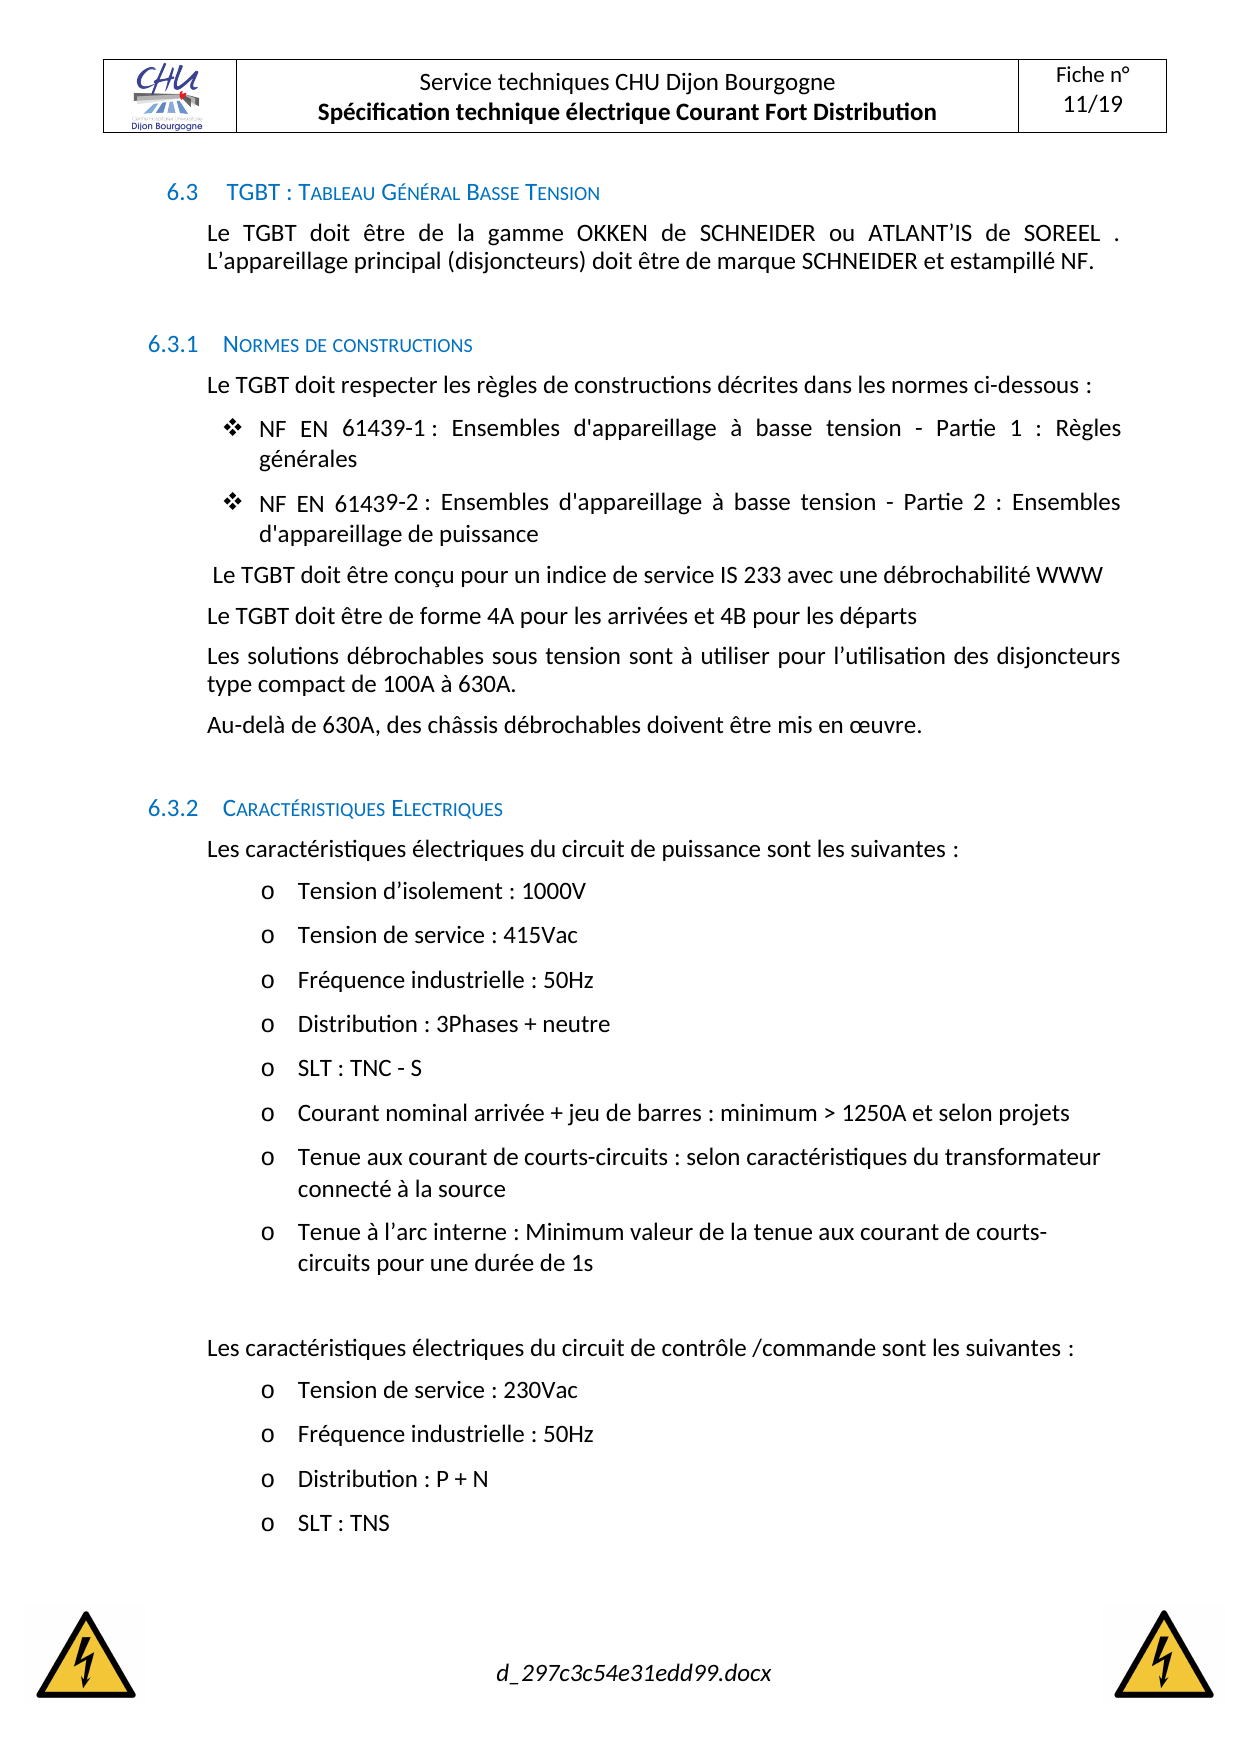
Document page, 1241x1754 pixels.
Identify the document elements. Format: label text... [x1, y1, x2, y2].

text Les caractéristiques électriques du circuit de contrôle /commande sont les suivantes : [207, 1334, 1122, 1362]
subtitle TGBT : Tableau Général Basse Tension [166, 176, 1122, 207]
list NF EN 61439-2 : Ensembles d'appareillage à basse tension - Partie 2 : Ensembles d'appareillage de puissance [221, 487, 1122, 549]
text Au-delà de 630A, des châssis débrochables doivent être mis en œuvre. [207, 711, 1122, 739]
text Le TGBT doit respecter les règles de constructions décrites dans les normes ci-dessous : [207, 371, 1122, 399]
picture [1102, 1604, 1226, 1704]
list Tension de service : 230Vac [260, 1374, 1122, 1406]
list SLT : TNS [260, 1507, 1122, 1539]
text Les solutions débrochables sous tension sont à utiliser pour l’utilisation des disjoncteurs type compact de 100A à 630A. [207, 642, 1122, 698]
list Fréquence industrielle : 50Hz [260, 964, 1122, 996]
text Le TGBT doit être de forme 4A pour les arrivées et 4B pour les départs [207, 602, 1122, 630]
list Tenue aux courant de courts-circuits : selon caractéristiques du transformateur connecté à la source [260, 1141, 1122, 1203]
list Fréquence industrielle : 50Hz [260, 1418, 1122, 1450]
list Tenue à l’arc interne : Minimum valeur de la tenue aux courant de courts-circuits pour une durée de 1s [260, 1216, 1122, 1278]
list Distribution : P + N [260, 1463, 1122, 1494]
list SLT : TNC - S [260, 1052, 1122, 1084]
text Le TGBT doit être conçu pour un indice de service IS 233 avec une débrochabilité WWW [207, 561, 1122, 589]
list Tension de service : 415Vac [260, 920, 1122, 951]
list Tension d’isolement : 1000V [260, 875, 1122, 907]
picture [132, 62, 203, 131]
list Distribution : 3Phases + neutre [260, 1008, 1122, 1040]
list Courant nominal arrivée + jeu de barres : minimum > 1250A et selon projets [260, 1097, 1122, 1128]
subtitle Normes de constructions [148, 328, 1122, 359]
text Les caractéristiques électriques du circuit de puissance sont les suivantes : [207, 835, 1122, 863]
text Le TGBT doit être de la gamme OKKEN de SCHNEIDER ou ATLANT’IS de SOREEL . L’appareillage principal (disjoncteurs) doit être de marque SCHNEIDER et estampillé NF. [207, 219, 1122, 275]
subtitle Caractéristiques Electriques [148, 792, 1122, 822]
picture [24, 1605, 148, 1704]
list NF EN 61439-1 : Ensembles d'appareillage à basse tension - Partie 1 : Règles générales [221, 412, 1122, 474]
